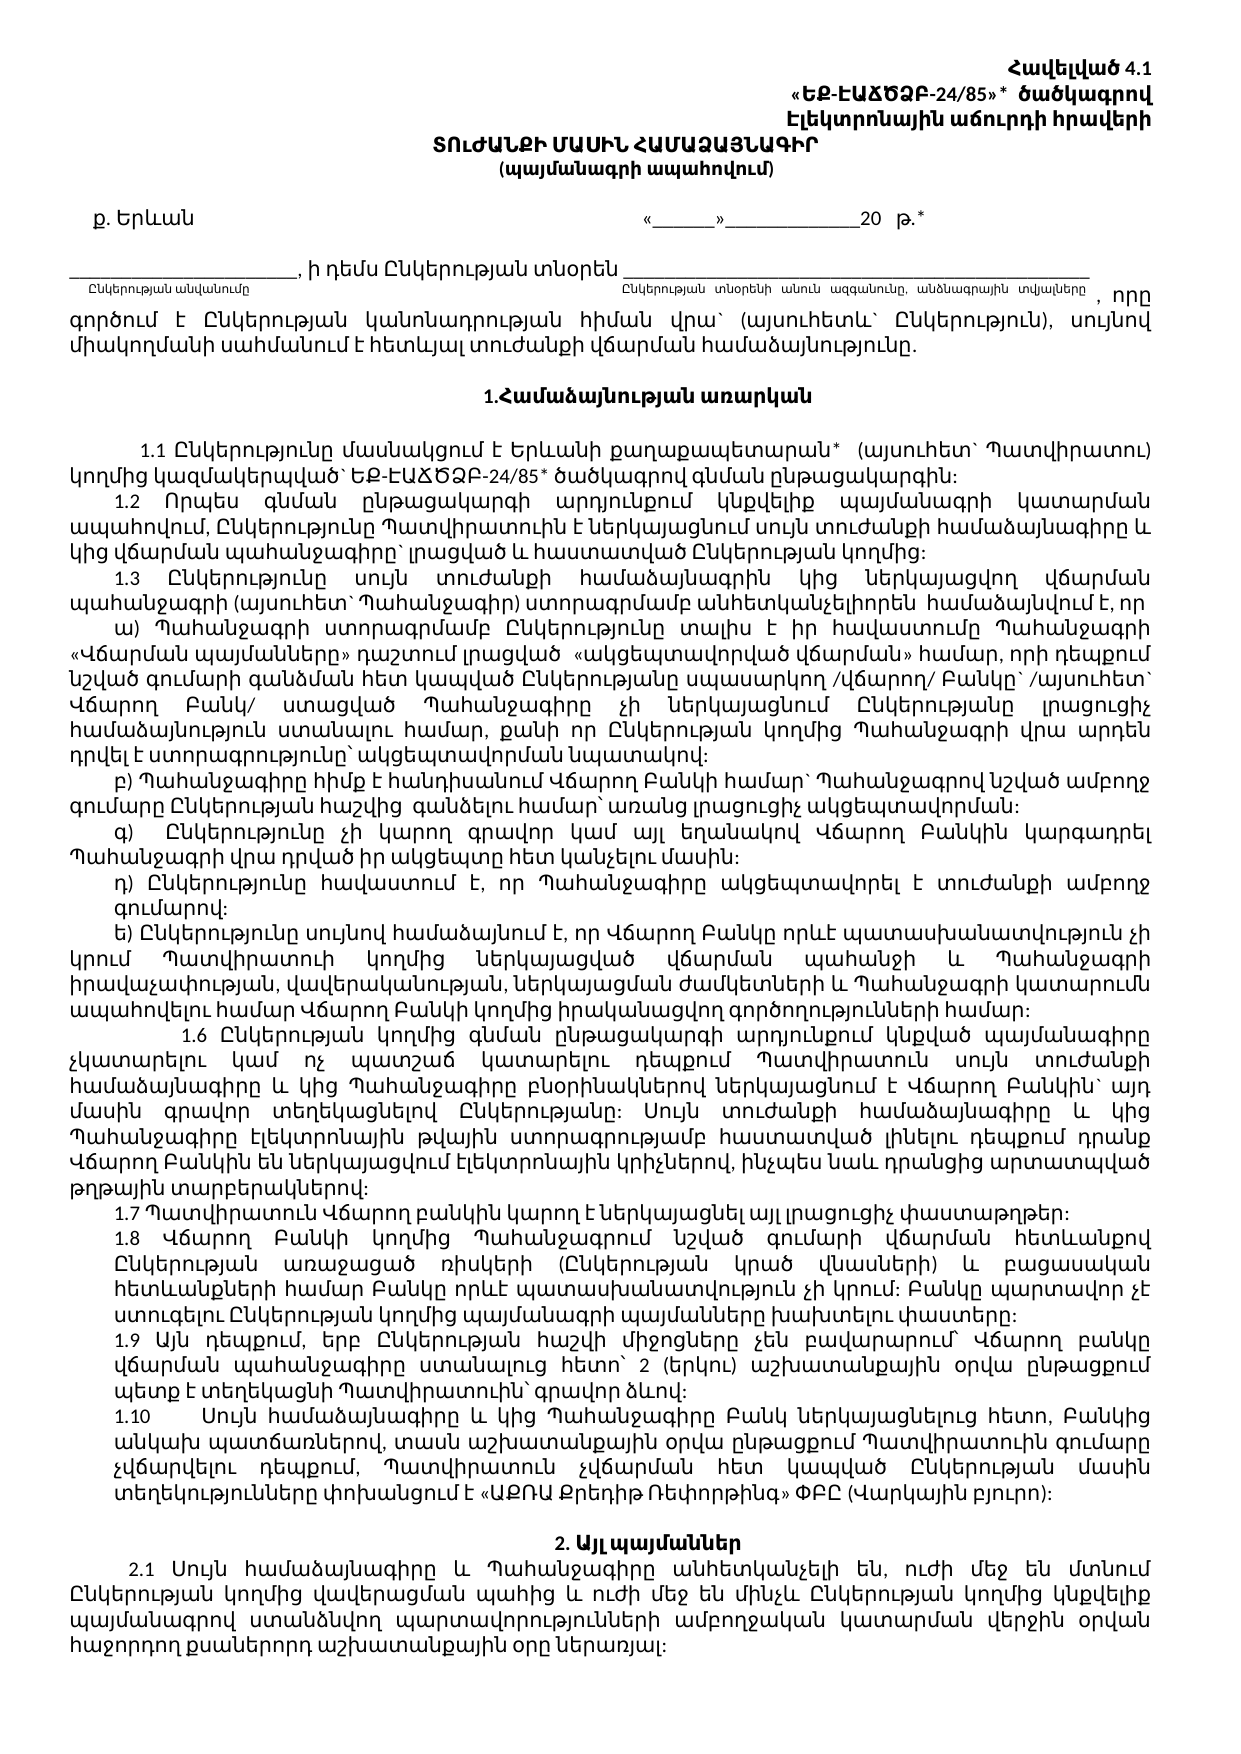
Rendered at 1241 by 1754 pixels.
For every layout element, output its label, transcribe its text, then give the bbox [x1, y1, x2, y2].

text 1.1 Ընկերությունը մասնակցում է Երևանի քաղաքապետարան* (այսուհետ` Պատվիրատու) կողմից կազմակերպված` ԵՔ-ԷԱՃԾՁԲ-24/85* ծածկագրով գնման ընթացակարգին: [69, 438, 1152, 488]
text 1.9 Այն դեպքում, երբ Ընկերության հաշվի միջոցները չեն բավարարում՝ Վճարող բանկը վճարման պահանջագիրը ստանալուց հետո՝ 2 (երկու) աշխատանքային օրվա ընթացքում պետք է տեղեկացնի Պատվիրատուին՝ գրավոր ձևով: [113, 1327, 1152, 1403]
text 2.1 Սույն համաձայնագիրը և Պահանջագիրը անհետկանչելի են, ուժի մեջ են մտնում Ընկերության կողմից վավերացման պահից և ուժի մեջ են մինչև Ընկերության կողմից կնքվելիք պայմանագրով ստանձնվող պարտավորությունների ամբողջական կատարման վերջին օրվան հաջորդող քսաներորդ աշխատանքային օրը ներառյալ: [69, 1556, 1152, 1658]
text Հավելված 4.1 [69, 56, 1152, 81]
text բ) Պահանջագիրը հիմք է հանդիսանում Վճարող Բանկի համար` Պահանջագրով նշված ամբողջ գումարը Ընկերության հաշվից գանձելու համար՝ առանց լրացուցիչ ակցեպտավորման: [69, 768, 1152, 819]
text ե) Ընկերությունը սույնով համաձայնում է, որ Վճարող Բանկը որևէ պատասխանատվություն չի կրում Պատվիրատուի կողմից ներկայացված վճարման պահանջի և Պահանջագրի իրավաչափության, վավերականության, ներկայացման ժամկետների և Պահանջագրի կատարումն ապահովելու համար Վճարող Բանկի կողմից իրականացվող գործողությունների համար: [69, 921, 1152, 1022]
text 1.6 Ընկերության կողմից գնման ընթացակարգի արդյունքում կնքված պայմանագիրը չկատարելու կամ ոչ պատշաճ կատարելու դեպքում Պատվիրատուն սույն տուժանքի համաձայնագիրը և կից Պահանջագիրը բնօրինակներով ներկայացնում է Վճարող Բանկին` այդ մասին գրավոր տեղեկացնելով Ընկերությանը: Սույն տուժանքի համաձայնագիրը և կից Պահանջագիրը էլեկտրոնային թվային ստորագրությամբ հաստատված լինելու դեպքում դրանք Վճարող Բանկին են ներկայացվում էլեկտրոնային կրիչներով, ինչպես նաև դրանցից արտատպված թղթային տարբերակներով: [69, 1022, 1152, 1200]
text Ընկերության անվանումը Ընկերության տնօրենի անուն ազգանունը, անձնագրային տվյալները , որը գործում է Ընկերության կանոնադրության հիման վրա` (այսուհետև` Ընկերություն), սույնով միակողմանի սահմանում է հետևյալ տուժանքի վճարման համաձայնությունը. [69, 282, 1152, 358]
text դ) Ընկերությունը հավաստում է, որ Պահանջագիրը ակցեպտավորել է տուժանքի ամբողջ գումարով: [113, 870, 1152, 921]
text գ) Ընկերությունը չի կարող գրավոր կամ այլ եղանակով Վճարող Բանկին կարգադրել Պահանջագրի վրա դրված իր ակցեպտը հետ կանչելու մասին: [69, 819, 1152, 870]
text 1.Համաձայնության առարկան [144, 383, 1152, 409]
text ՏՈւԺԱՆՔԻ ՄԱՍԻՆ ՀԱՄԱՁԱՅՆԱԳԻՐ [69, 132, 1152, 157]
text ք. Երևան «______»_____________20 թ.* [69, 206, 1152, 231]
text 1.10 Սույն համաձայնագիրը և կից Պահանջագիրը Բանկ ներկայացնելուց հետո, Բանկից անկախ պատճառներով, տասն աշխատանքային օրվա ընթացքում Պատվիրատուին գումարը չվճարվելու դեպքում, Պատվիրատուն չվճարման հետ կապված Ընկերության մասին տեղեկությունները փոխանցում է «ԱՔՌԱ Քրեդիթ Ռեփորթինգ» ՓԲԸ (Վարկային բյուրո): [113, 1403, 1152, 1505]
text «ԵՔ-ԷԱՃԾՁԲ-24/85»* ծածկագրով [69, 81, 1152, 106]
text 1.2 Որպես գնման ընթացակարգի արդյունքում կնքվելիք պայմանագրի կատարման ապահովում, Ընկերությունը Պատվիրատուին է ներկայացնում սույն տուժանքի համաձայնագիրը և կից վճարման պահանջագիրը` լրացված և հաստատված Ընկերության կողմից: [69, 488, 1152, 565]
text ա) Պահանջագրի ստորագրմամբ Ընկերությունը տալիս է իր հավաստումը Պահանջագրի «Վճարման պայմանները» դաշտում լրացված «ակցեպտավորված վճարման» համար, որի դեպքում նշված գումարի գանձման հետ կապված Ընկերությանը սպասարկող /վճարող/ Բանկը` /այսուհետ` Վճարող Բանկ/ ստացված Պահանջագիրը չի ներկայացնում Ընկերությանը լրացուցիչ համաձայնություն ստանալու համար, քանի որ Ընկերության կողմից Պահանջագրի վրա արդեն դրվել է ստորագրությունը՝ ակցեպտավորման նպատակով: [69, 616, 1152, 768]
text 1.7 Պատվիրատուն Վճարող բանկին կարող է ներկայացնել այլ լրացուցիչ փաստաթղթեր: [113, 1200, 1152, 1226]
text 2. Այլ պայմաններ [144, 1531, 1152, 1556]
text (պայմանագրի ապահովում) [69, 157, 1152, 180]
text 1.8 Վճարող Բանկի կողմից Պահանջագրում նշված գումարի վճարման հետևանքով Ընկերության առաջացած ռիսկերի (Ընկերության կրած վնասների) և բացասական հետևանքների համար Բանկը որևէ պատասխանատվություն չի կրում: Բանկը պարտավոր չէ ստուգելու Ընկերության կողմից պայմանագրի պայմանները խախտելու փաստերը: [113, 1226, 1152, 1327]
text 1.3 Ընկերությունը սույն տուժանքի համաձայնագրին կից ներկայացվող վճարման պահանջագրի (այսուհետ` Պահանջագիր) ստորագրմամբ անհետկանչելիորեն համաձայնվում է, որ [69, 565, 1152, 616]
text ______________________, ի դեմս Ընկերության տնօրեն _____________________________________________ [69, 256, 1152, 282]
text Էլեկտրոնային աճուրդի հրավերի [69, 106, 1152, 132]
